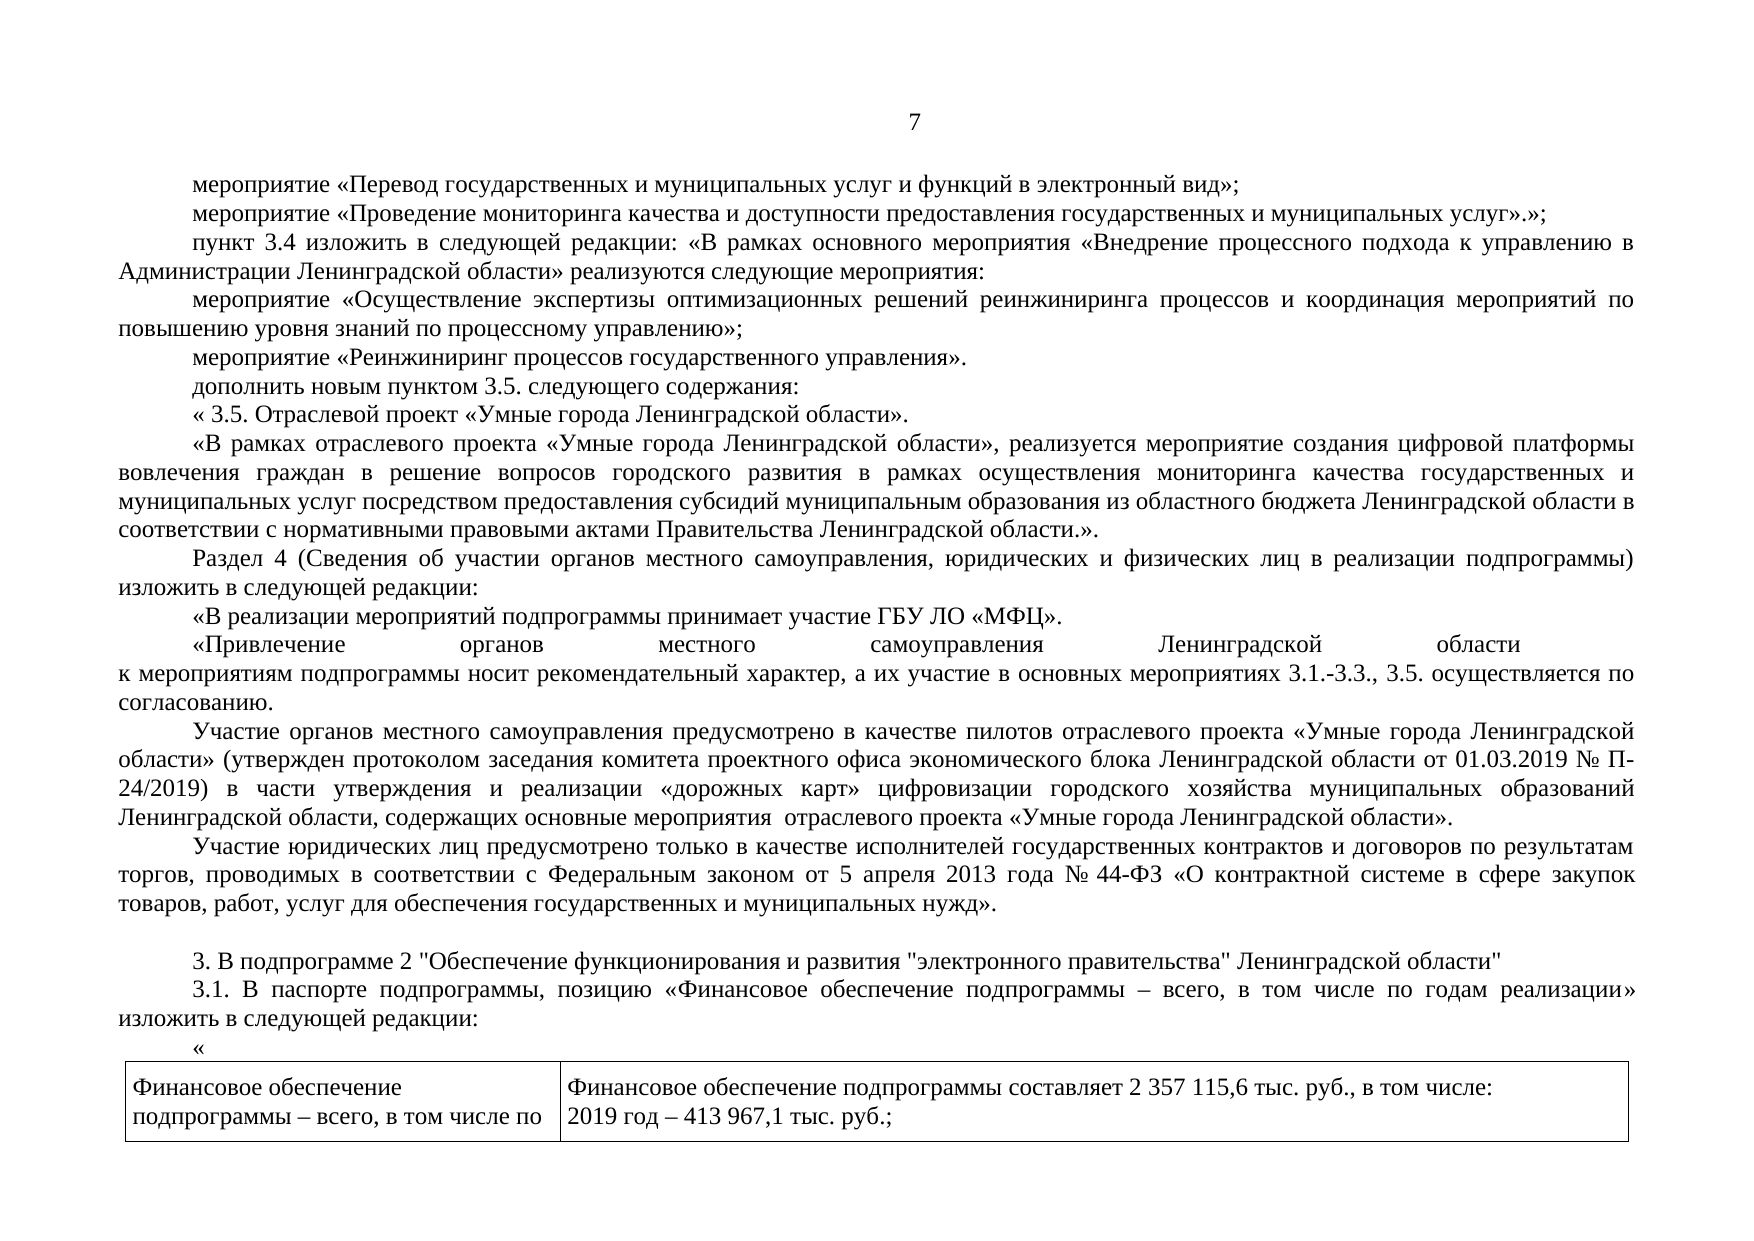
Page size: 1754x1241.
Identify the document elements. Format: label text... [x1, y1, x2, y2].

text мероприятие «Перевод государственных и муниципальных услуг и функций в электронный вид»; [118, 169, 1636, 198]
text мероприятие «Осуществление экспертизы оптимизационных решений реинжиниринга процессов и координация мероприятий по повышению уровня знаний по процессному управлению»; [118, 284, 1636, 342]
text « 3.5. Отраслевой проект «Умные города Ленинградской области». [118, 399, 1636, 428]
text « [118, 1032, 1636, 1061]
text Участие юридических лиц предусмотрено только в качестве исполнителей государственных контрактов и договоров по результатам торгов, проводимых в соответствии с Федеральным законом от 5 апреля 2013 года № 44-ФЗ «О контрактной системе в сфере закупок товаров, работ, услуг для обеспечения государственных и муниципальных нужд». [118, 831, 1636, 917]
text 3. В подпрограмме 2 "Обеспечение функционирования и развития "электронного правительства" Ленинградской области" [118, 946, 1636, 974]
text мероприятие «Реинжиниринг процессов государственного управления». [118, 342, 1636, 371]
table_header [126, 1062, 560, 1141]
text Раздел 4 (Сведения об участии органов местного самоуправления, юридических и физических лиц в реализации подпрограммы) изложить в следующей редакции: [118, 543, 1636, 601]
text мероприятие «Проведение мониторинга качества и доступности предоставления государственных и муниципальных услуг».»; [118, 198, 1636, 227]
text Участие органов местного самоуправления предусмотрено в качестве пилотов отраслевого проекта «Умные города Ленинградской области» (утвержден протоколом заседания комитета проектного офиса экономического блока Ленинградской области от 01.03.2019 № П-24/2019) в части утверждения и реализации «дорожных карт» цифровизации городского хозяйства муниципальных образований Ленинградской области, содержащих основные мероприятия отраслевого проекта «Умные города Ленинградской области». [118, 716, 1636, 831]
text дополнить новым пунктом 3.5. следующего содержания: [118, 371, 1636, 399]
text пункт 3.4 изложить в следующей редакции: «В рамках основного мероприятия «Внедрение процессного подхода к управлению в Администрации Ленинградской области» реализуются следующие мероприятия: [118, 227, 1636, 284]
text «В реализации мероприятий подпрограммы принимает участие ГБУ ЛО «МФЦ». [118, 601, 1636, 629]
text 3.1. В паспорте подпрограммы, позицию «Финансовое обеспечение подпрограммы – всего, в том числе по годам реализации» изложить в следующей редакции: [118, 974, 1636, 1032]
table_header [561, 1062, 1628, 1141]
text «В рамках отраслевого проекта «Умные города Ленинградской области», реализуется мероприятие создания цифровой платформы вовлечения граждан в решение вопросов городского развития в рамках осуществления мониторинга качества государственных и муниципальных услуг посредством предоставления субсидий муниципальным образования из областного бюджета Ленинградской области в соответствии с нормативными правовыми актами Правительства Ленинградской области.». [118, 428, 1636, 543]
text «Привлечение органов местного самоуправления Ленинградской области к мероприятиям подпрограммы носит рекомендательный характер, а их участие в основных мероприятиях 3.1.-3.3., 3.5. осуществляется по согласованию. [118, 629, 1636, 716]
